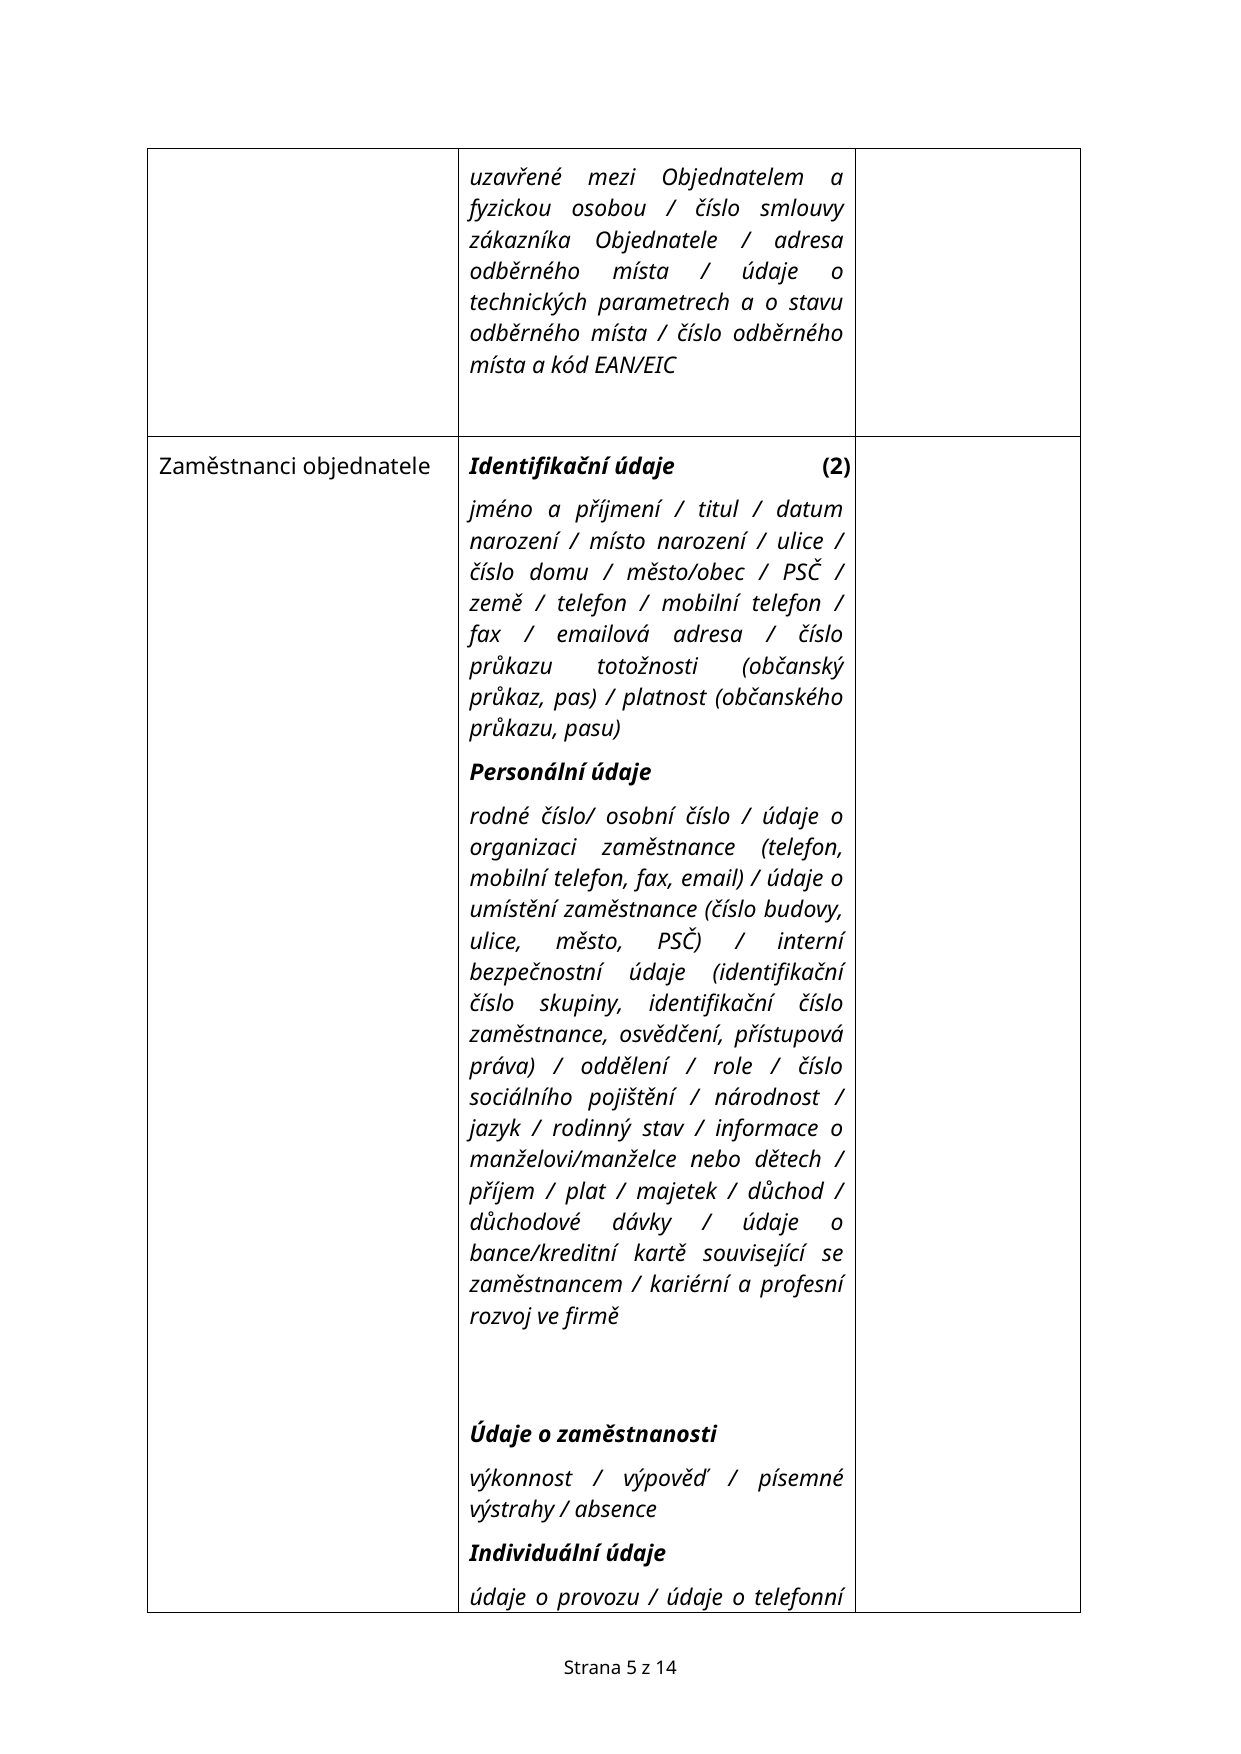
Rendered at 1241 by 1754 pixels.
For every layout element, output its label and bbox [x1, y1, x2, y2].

table_cell [459, 149, 855, 436]
table_cell [856, 437, 1080, 1612]
table_cell [148, 437, 458, 1612]
table_cell [856, 149, 1080, 436]
table_cell [148, 149, 458, 436]
table_cell [459, 437, 855, 1612]
